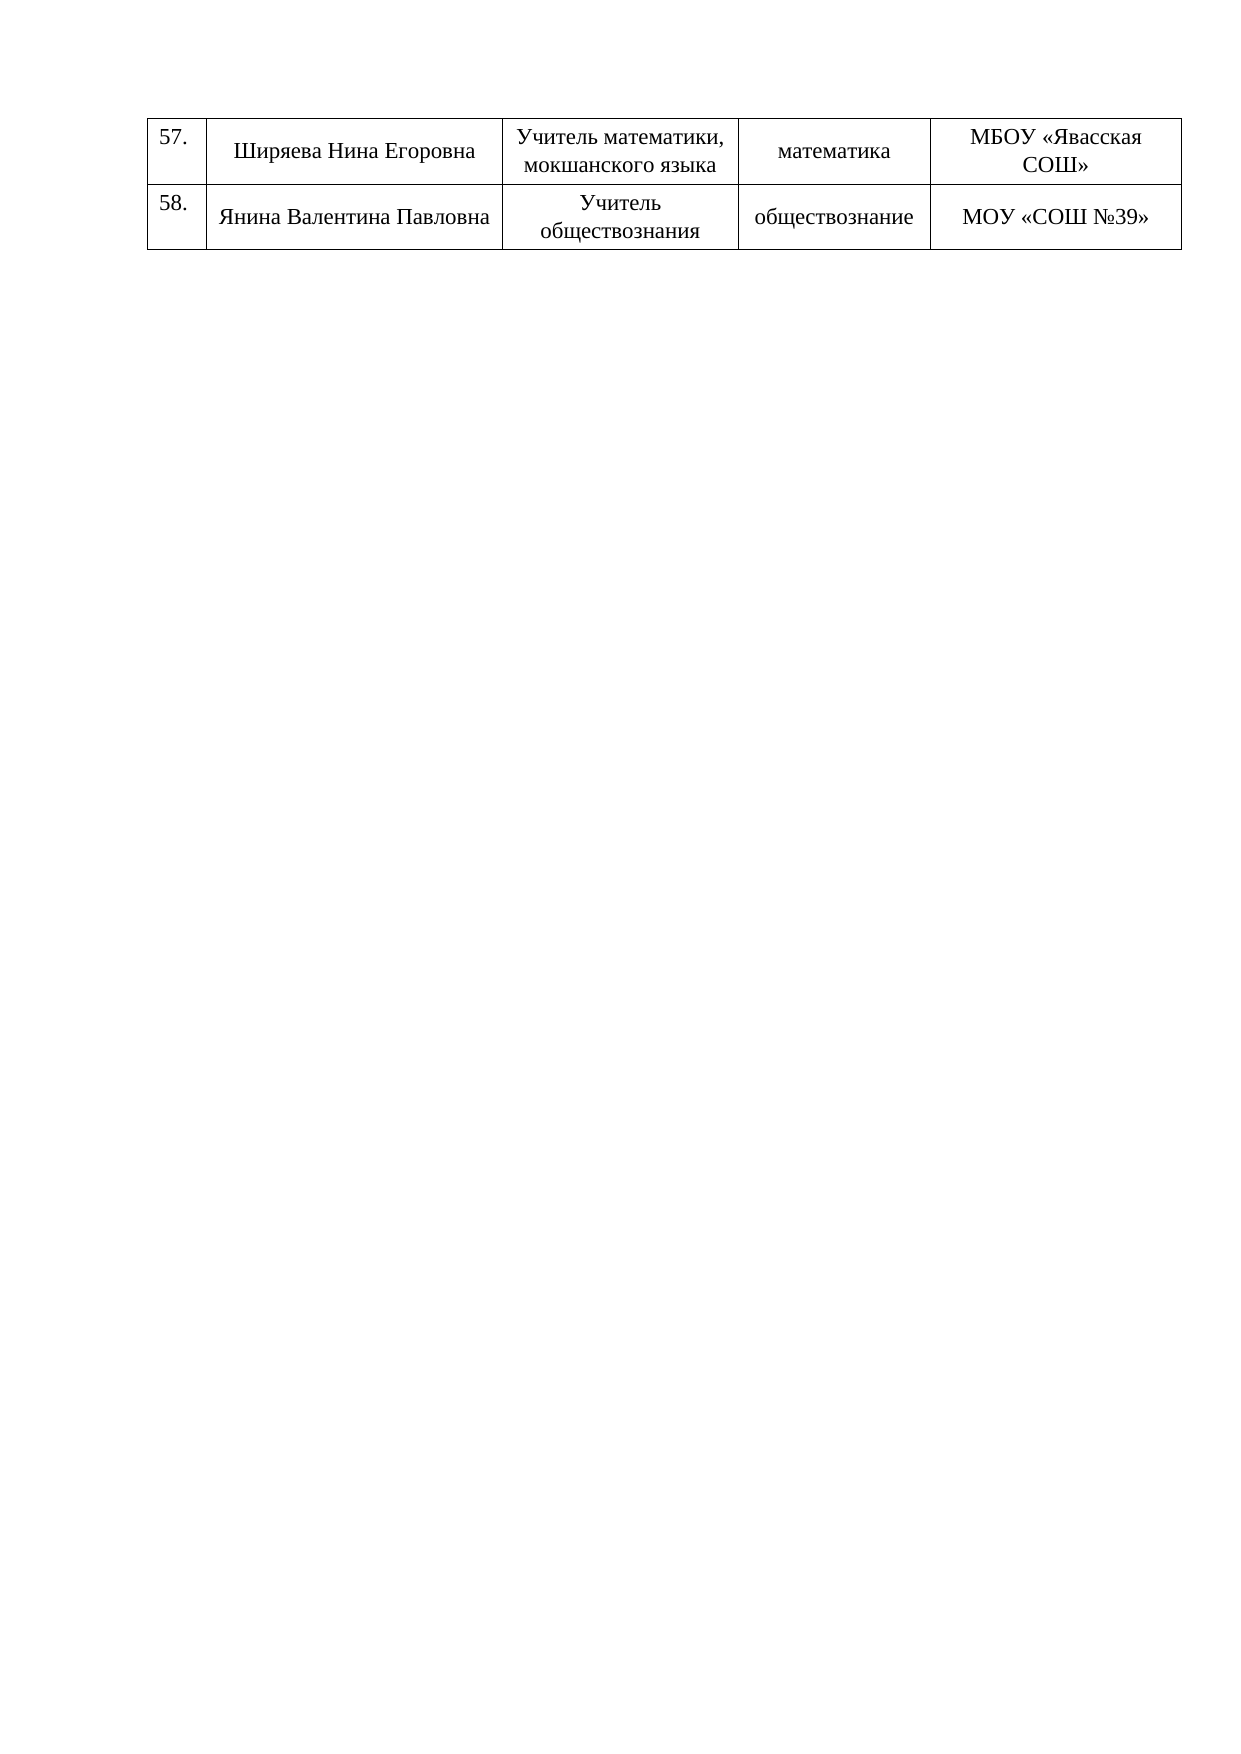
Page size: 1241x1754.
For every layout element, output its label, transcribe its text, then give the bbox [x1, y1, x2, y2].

table_cell [148, 185, 206, 249]
table_cell Учитель обществознания [503, 185, 738, 249]
table_cell [148, 119, 206, 184]
table_cell математика [739, 119, 930, 184]
table_cell обществознание [739, 185, 930, 249]
table_cell МОУ «СОШ №39» [931, 185, 1181, 249]
table_cell Учитель математики, мокшанского языка [503, 119, 738, 184]
table_cell Янина Валентина Павловна [207, 185, 502, 249]
table_cell Ширяева Нина Егоровна [207, 119, 502, 184]
table_cell МБОУ «Явасская СОШ» [931, 119, 1181, 184]
